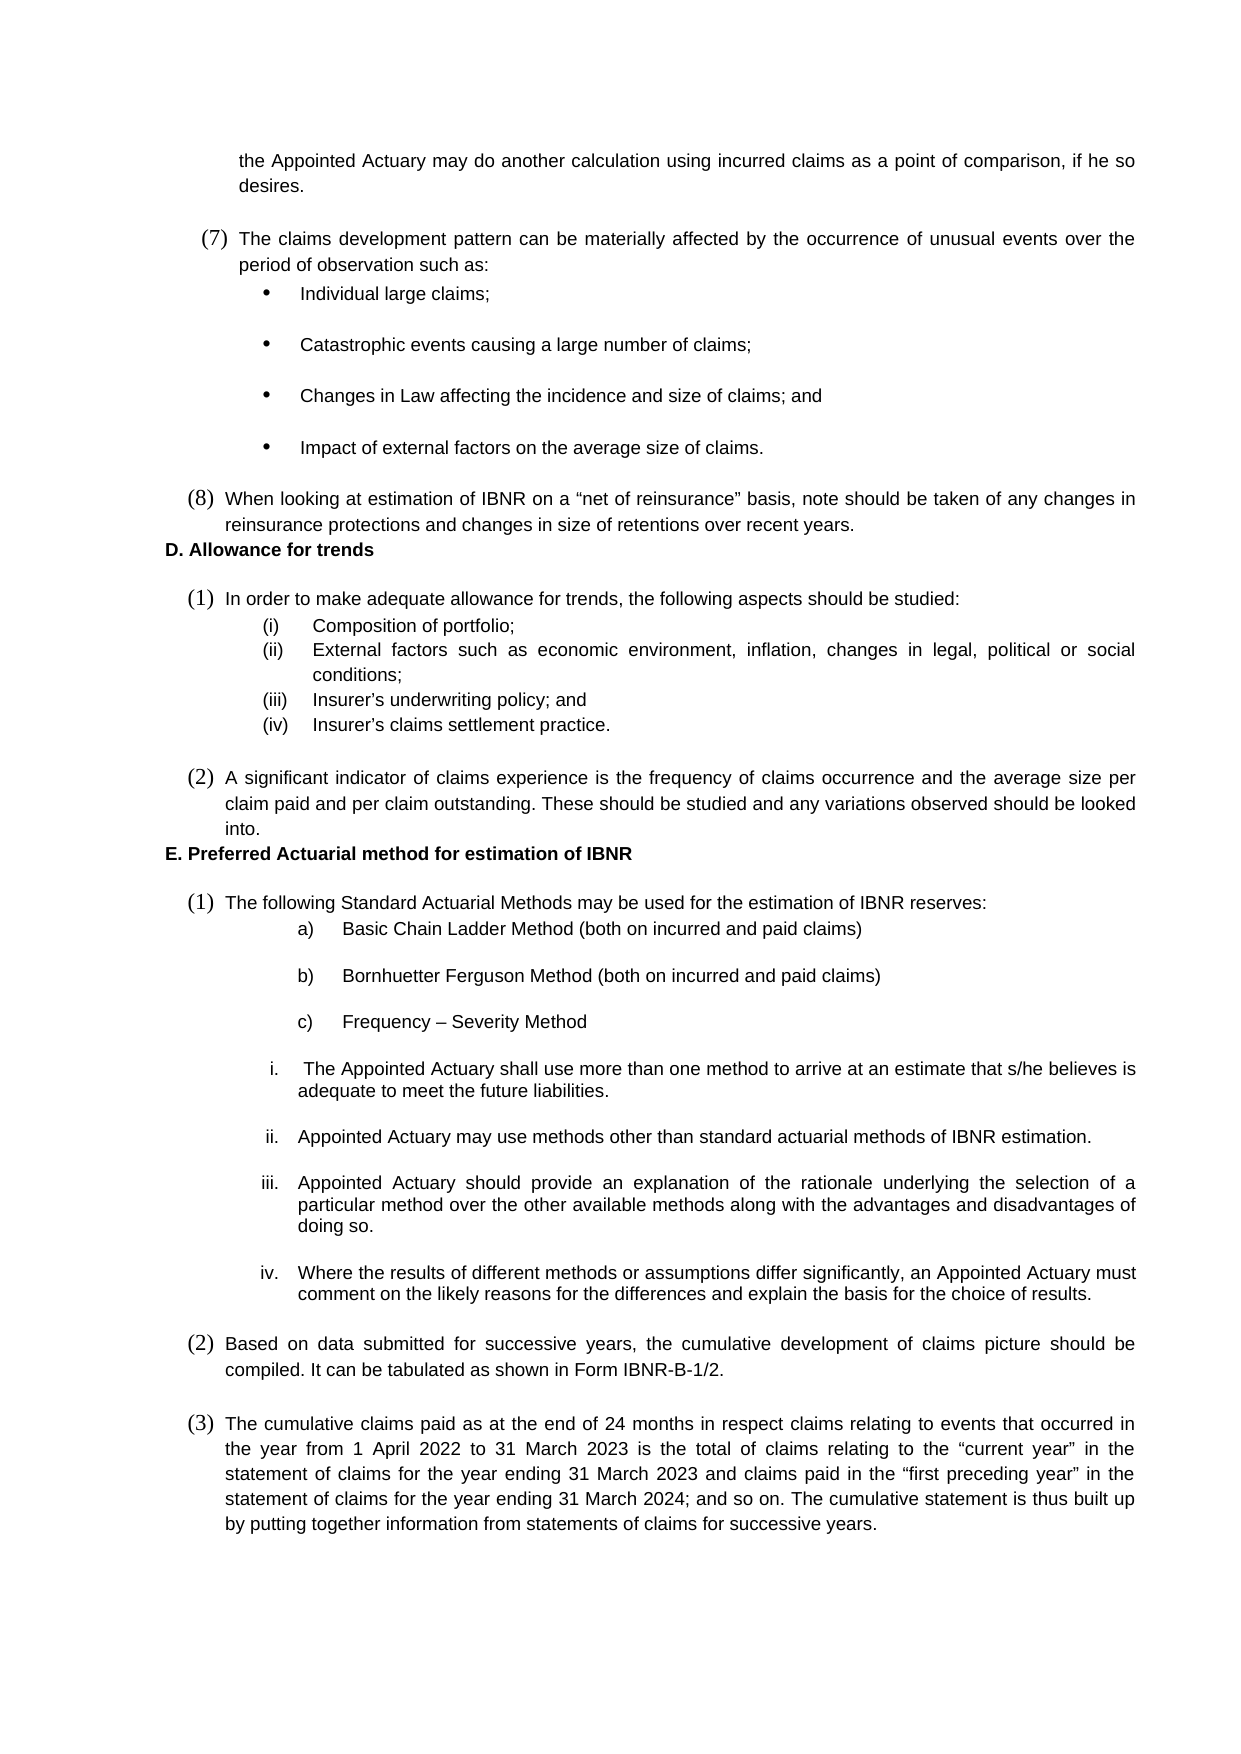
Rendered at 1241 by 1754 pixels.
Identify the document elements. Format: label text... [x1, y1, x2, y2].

text E. Preferred Actuarial method for estimation of IBNR [165, 842, 1137, 864]
list Where the results of different methods or assumptions differ significantly, an Appointed Actuary must comment on the likely reasons for the differences and explain the basis for the choice of results. [279, 1262, 1137, 1305]
list When looking at estimation of IBNR on a “net of reinsurance” basis, note should be taken of any changes in reinsurance protections and changes in size of retentions over recent years. [187, 484, 1137, 535]
list The claims development pattern can be materially affected by the occurrence of unusual events over the period of observation such as: [201, 224, 1137, 276]
list Frequency – Severity Method [297, 1011, 1137, 1033]
list External factors such as economic environment, inflation, changes in legal, political or social conditions; [262, 639, 1137, 686]
list Composition of portfolio; [262, 614, 1137, 636]
list In order to make adequate allowance for trends, the following aspects should be studied: [187, 584, 1137, 611]
list Bornhuetter Ferguson Method (both on incurred and paid claims) [297, 965, 1137, 986]
list Insurer’s underwriting policy; and [262, 689, 1137, 710]
list The Appointed Actuary shall use more than one method to arrive at an estimate that s/he believes is adequate to meet the future liabilities. [279, 1058, 1137, 1101]
list Appointed Actuary should provide an explanation of the rationale underlying the selection of a particular method over the other available methods along with the advantages and disadvantages of doing so. [279, 1172, 1137, 1237]
list Appointed Actuary may use methods other than standard actuarial methods of IBNR estimation. [279, 1126, 1137, 1147]
list Changes in Law affecting the incidence and size of claims; and [262, 381, 1137, 408]
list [201, 150, 1137, 196]
list Impact of external factors on the average size of claims. [262, 433, 1137, 459]
list The cumulative claims paid as at the end of 24 months in respect claims relating to events that occurred in the year from 1 April 2022 to 31 March 2023 is the total of claims relating to the “current year” in the statement of claims for the year ending 31 March 2023 and claims paid in the “first preceding year” in the statement of claims for the year ending 31 March 2024; and so on. The cumulative statement is thus built up by putting together information from statements of claims for successive years. [187, 1409, 1137, 1534]
list The following Standard Actuarial Methods may be used for the estimation of IBNR reserves: [187, 888, 1137, 914]
list Catastrophic events causing a large number of claims; [262, 330, 1137, 356]
list A significant indicator of claims experience is the frequency of claims occurrence and the average size per claim paid and per claim outstanding. These should be studied and any variations observed should be looked into. [187, 763, 1137, 839]
list Insurer’s claims settlement practice. [262, 713, 1137, 735]
text D. Allowance for trends [165, 538, 1137, 560]
list Basic Chain Ladder Method (both on incurred and paid claims) [297, 918, 1137, 940]
list Individual large claims; [262, 279, 1137, 305]
list Based on data submitted for successive years, the cumulative development of claims picture should be compiled. It can be tabulated as shown in Form IBNR-B-1/2. [187, 1329, 1137, 1381]
